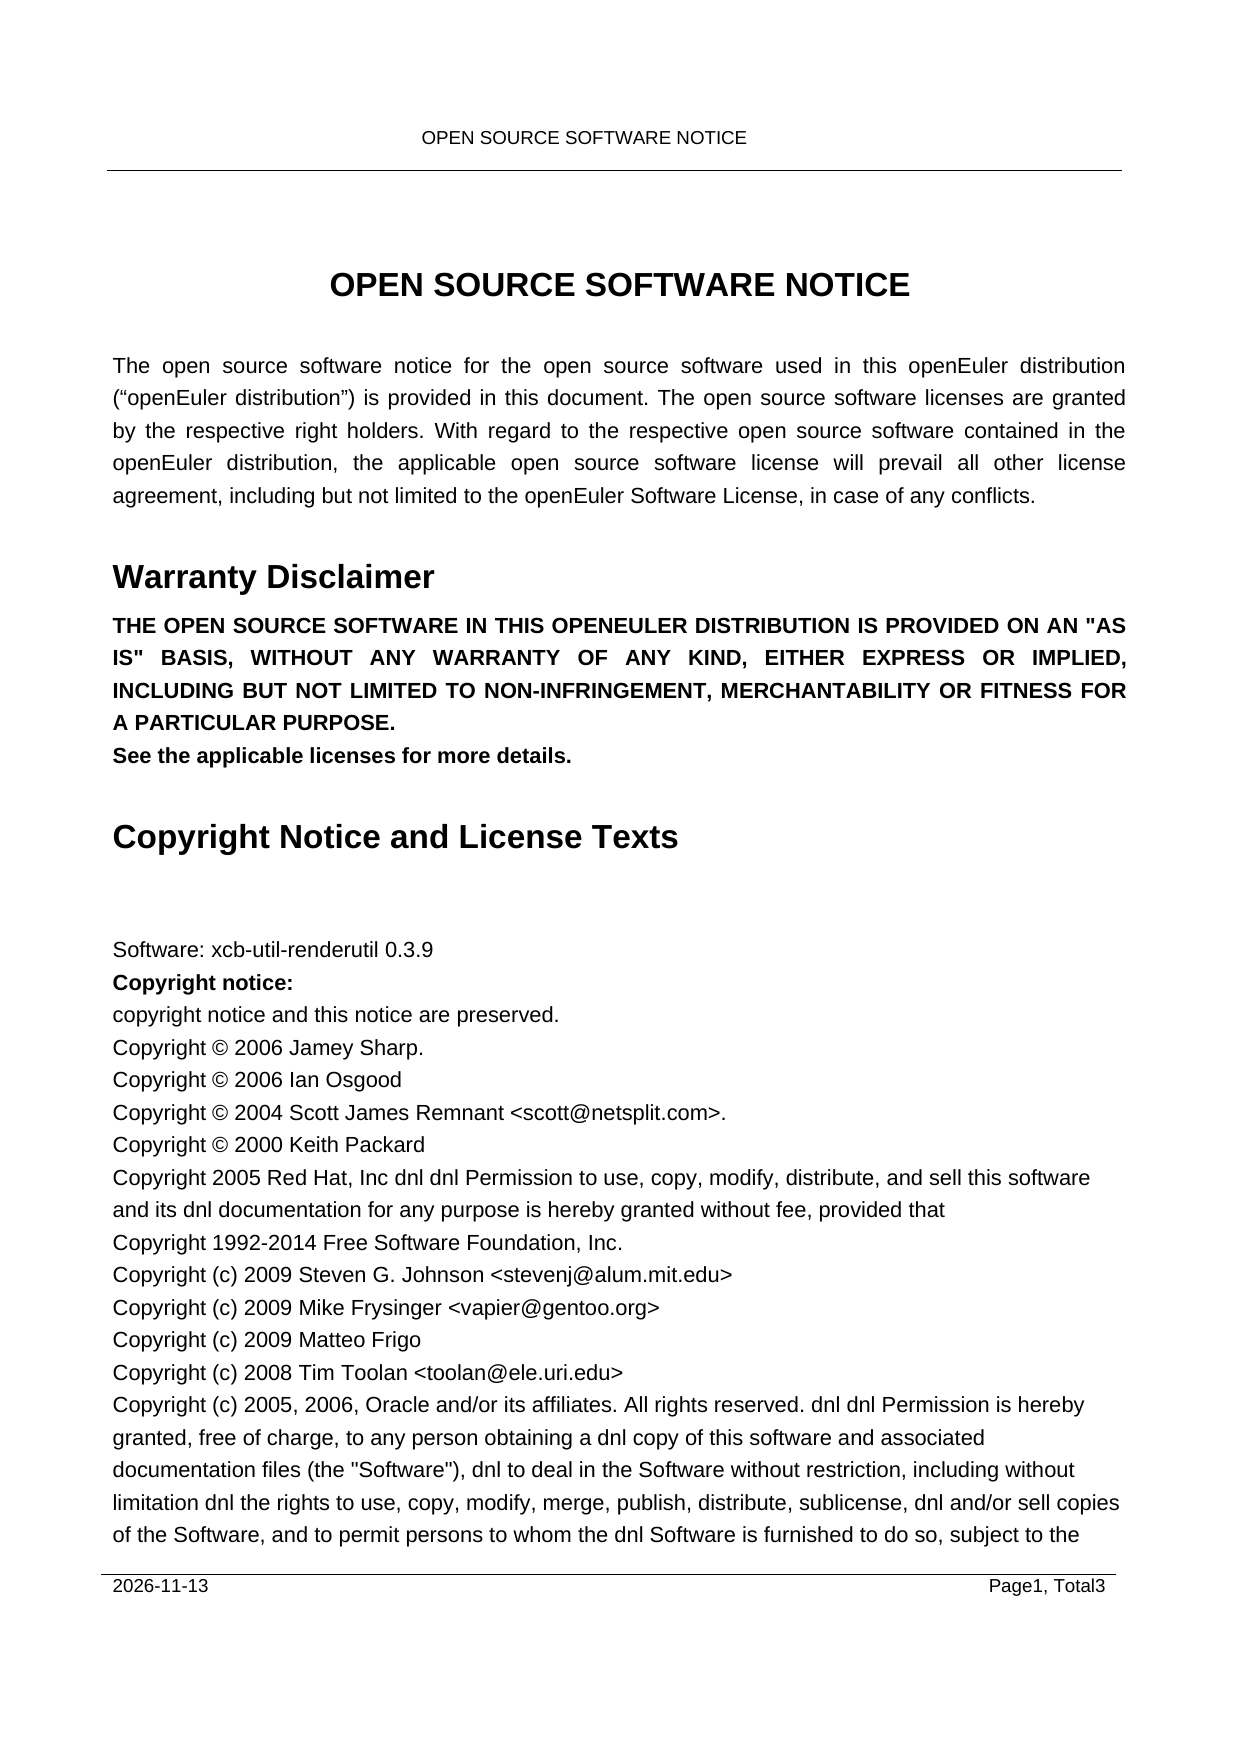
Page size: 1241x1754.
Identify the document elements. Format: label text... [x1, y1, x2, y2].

text Copyright 1992-2014 Free Software Foundation, Inc. [112, 1226, 1128, 1258]
text Copyright (c) 2009 Mike Frysinger <vapier@gentoo.org> [112, 1291, 1128, 1323]
text Copyright Notice and License Texts [112, 804, 1128, 869]
text OPEN SOURCE SOFTWARE NOTICE [112, 251, 1128, 316]
text Copyright (c) 2008 Tim Toolan <toolan@ele.uri.edu> [112, 1356, 1128, 1388]
text copyright notice and this notice are preserved. [112, 998, 1128, 1031]
text Copyright © 2006 Ian Osgood [112, 1063, 1128, 1096]
text Copyright (c) 2009 Steven G. Johnson <stevenj@alum.mit.edu> [112, 1258, 1128, 1291]
text THE OPEN SOURCE SOFTWARE IN THIS OPENEULER DISTRIBUTION IS PROVIDED ON AN "AS IS" BASIS, WITHOUT ANY WARRANTY OF ANY KIND, EITHER EXPRESS OR IMPLIED, INCLUDING BUT NOT LIMITED TO NON-INFRINGEMENT, MERCHANTABILITY OR FITNESS FOR A PARTICULAR PURPOSE. See the applicable licenses for more details. [112, 609, 1128, 771]
text Copyright notice: [112, 966, 1128, 998]
text Copyright © 2000 Keith Packard [112, 1128, 1128, 1161]
text Software: xcb-util-renderutil 0.3.9 [112, 933, 1128, 966]
text Copyright © 2006 Jamey Sharp. [112, 1031, 1128, 1063]
text Warranty Disclaimer [112, 544, 1128, 609]
text Copyright © 2004 Scott James Remnant <scott@netsplit.com>. [112, 1096, 1128, 1128]
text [112, 1388, 1128, 1551]
text Copyright 2005 Red Hat, Inc dnl dnl Permission to use, copy, modify, distribute, and sell this software and its dnl documentation for any purpose is hereby granted without fee, provided that [112, 1161, 1128, 1226]
text The open source software notice for the open source software used in this openEuler distribution (“openEuler distribution”) is provided in this document. The open source software licenses are granted by the respective right holders. With regard to the respective open source software contained in the openEuler distribution, the applicable open source software license will prevail all other license agreement, including but not limited to the openEuler Software License, in case of any conflicts. [112, 349, 1128, 511]
text Copyright (c) 2009 Matteo Frigo [112, 1323, 1128, 1356]
